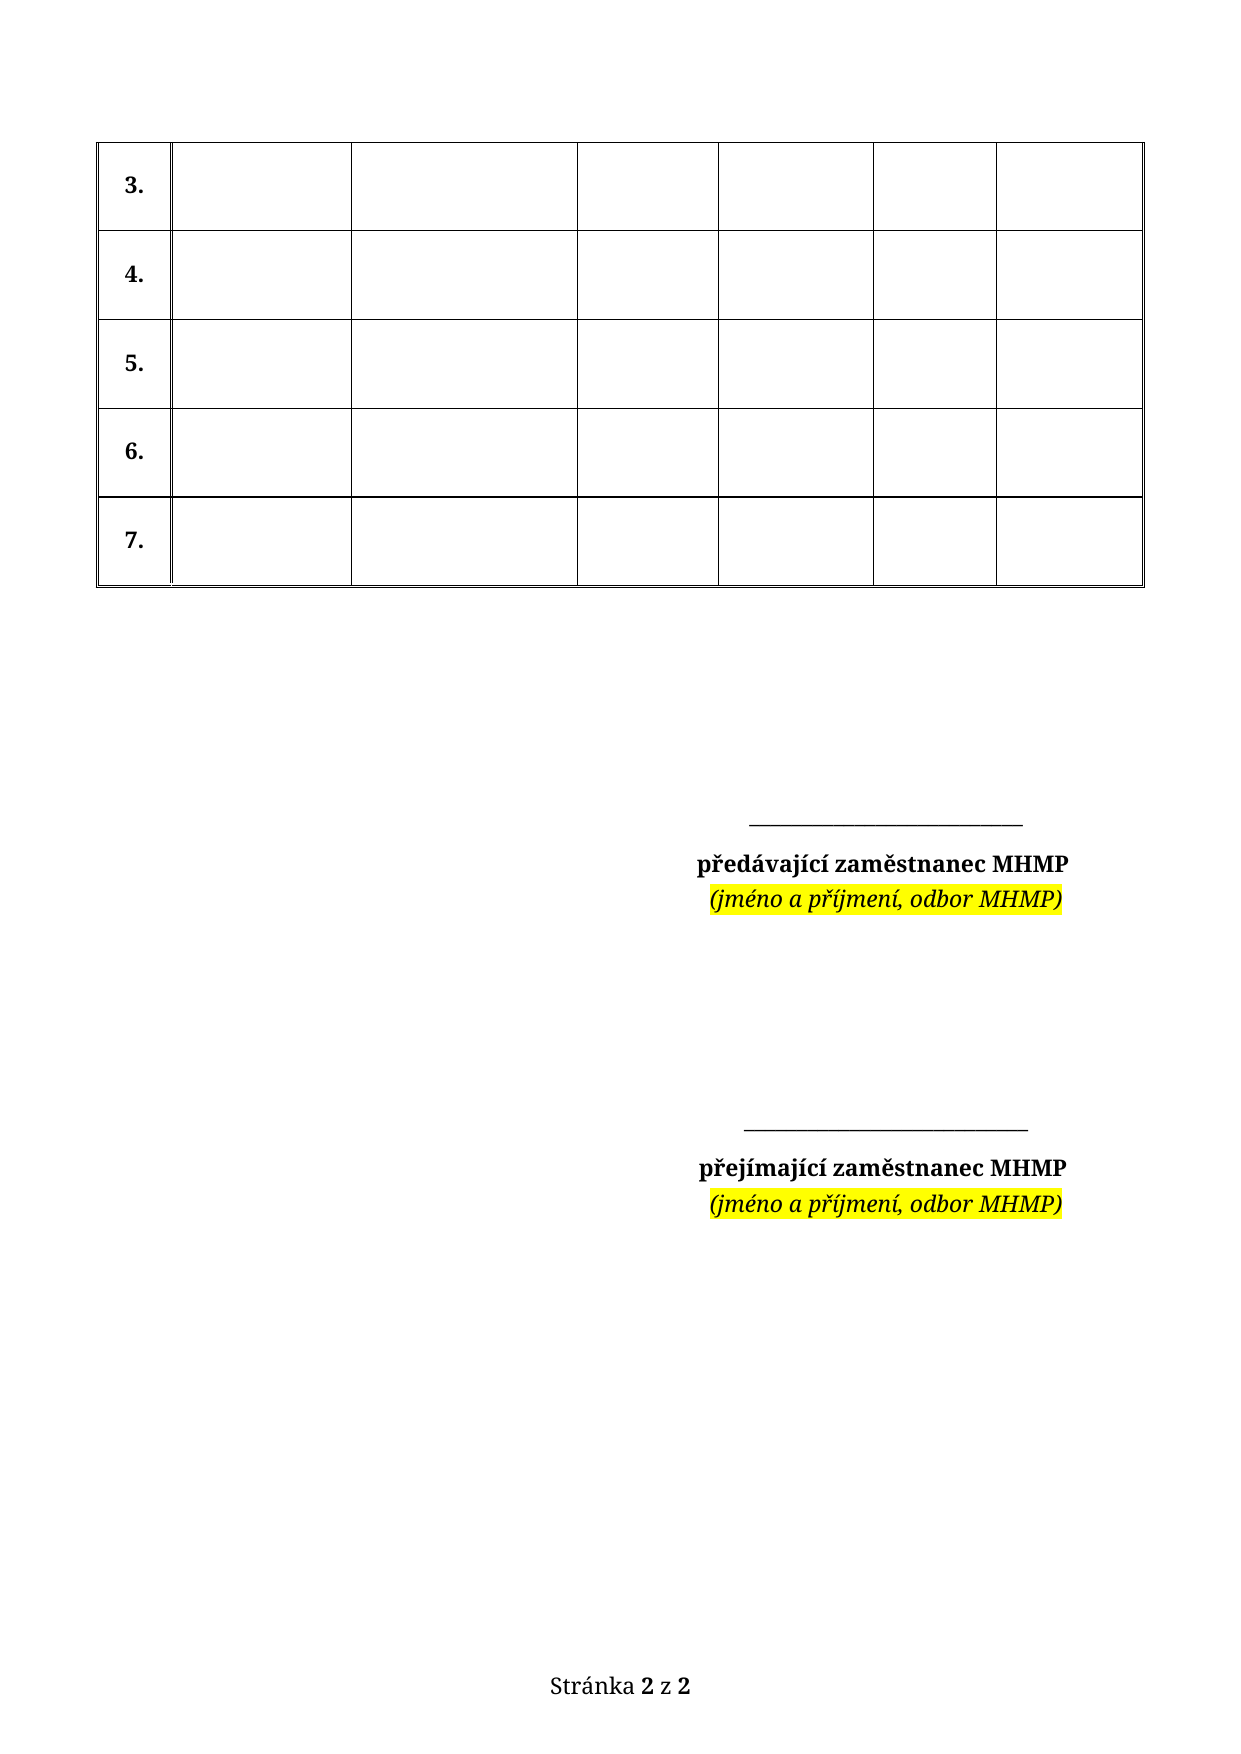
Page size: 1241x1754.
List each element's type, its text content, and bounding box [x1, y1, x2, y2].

table_cell [874, 498, 996, 585]
table_cell [874, 409, 996, 496]
table_cell [578, 231, 718, 319]
text předávající zaměstnanec MHMP (jméno a příjmení, odbor MHMP) [679, 847, 1092, 915]
table_cell [874, 143, 996, 230]
table_cell [997, 498, 1142, 585]
table_cell 6. [99, 409, 170, 496]
table_cell [578, 409, 718, 496]
table_cell [874, 320, 996, 408]
table_cell [352, 498, 577, 585]
table_cell [173, 409, 351, 496]
table_cell [997, 320, 1142, 408]
table_cell [719, 320, 873, 408]
table_cell [173, 143, 351, 230]
table_cell [578, 143, 718, 230]
table_cell [997, 231, 1142, 319]
table_cell [997, 143, 1142, 230]
table_cell [352, 320, 577, 408]
table_cell [173, 320, 351, 408]
table_cell [352, 409, 577, 496]
table_cell [874, 231, 996, 319]
table_cell [173, 231, 351, 319]
table_cell [352, 231, 577, 319]
table_cell [719, 409, 873, 496]
table_cell 3. [99, 143, 170, 230]
table_cell 5. [99, 320, 170, 408]
table_cell 7. [99, 498, 172, 585]
table_cell [578, 498, 718, 585]
text přejímající zaměstnanec MHMP (jméno a příjmení, odbor MHMP) [679, 1152, 1092, 1219]
text __________________________ [679, 799, 1092, 830]
table_cell [352, 143, 577, 230]
table_cell [997, 409, 1142, 496]
table_cell 4. [99, 231, 170, 319]
text ___________________________ [679, 1104, 1092, 1135]
table_cell [719, 498, 873, 585]
table_cell [172, 498, 351, 585]
table_cell [719, 143, 873, 230]
table_cell [578, 320, 718, 408]
table_cell [719, 231, 873, 319]
